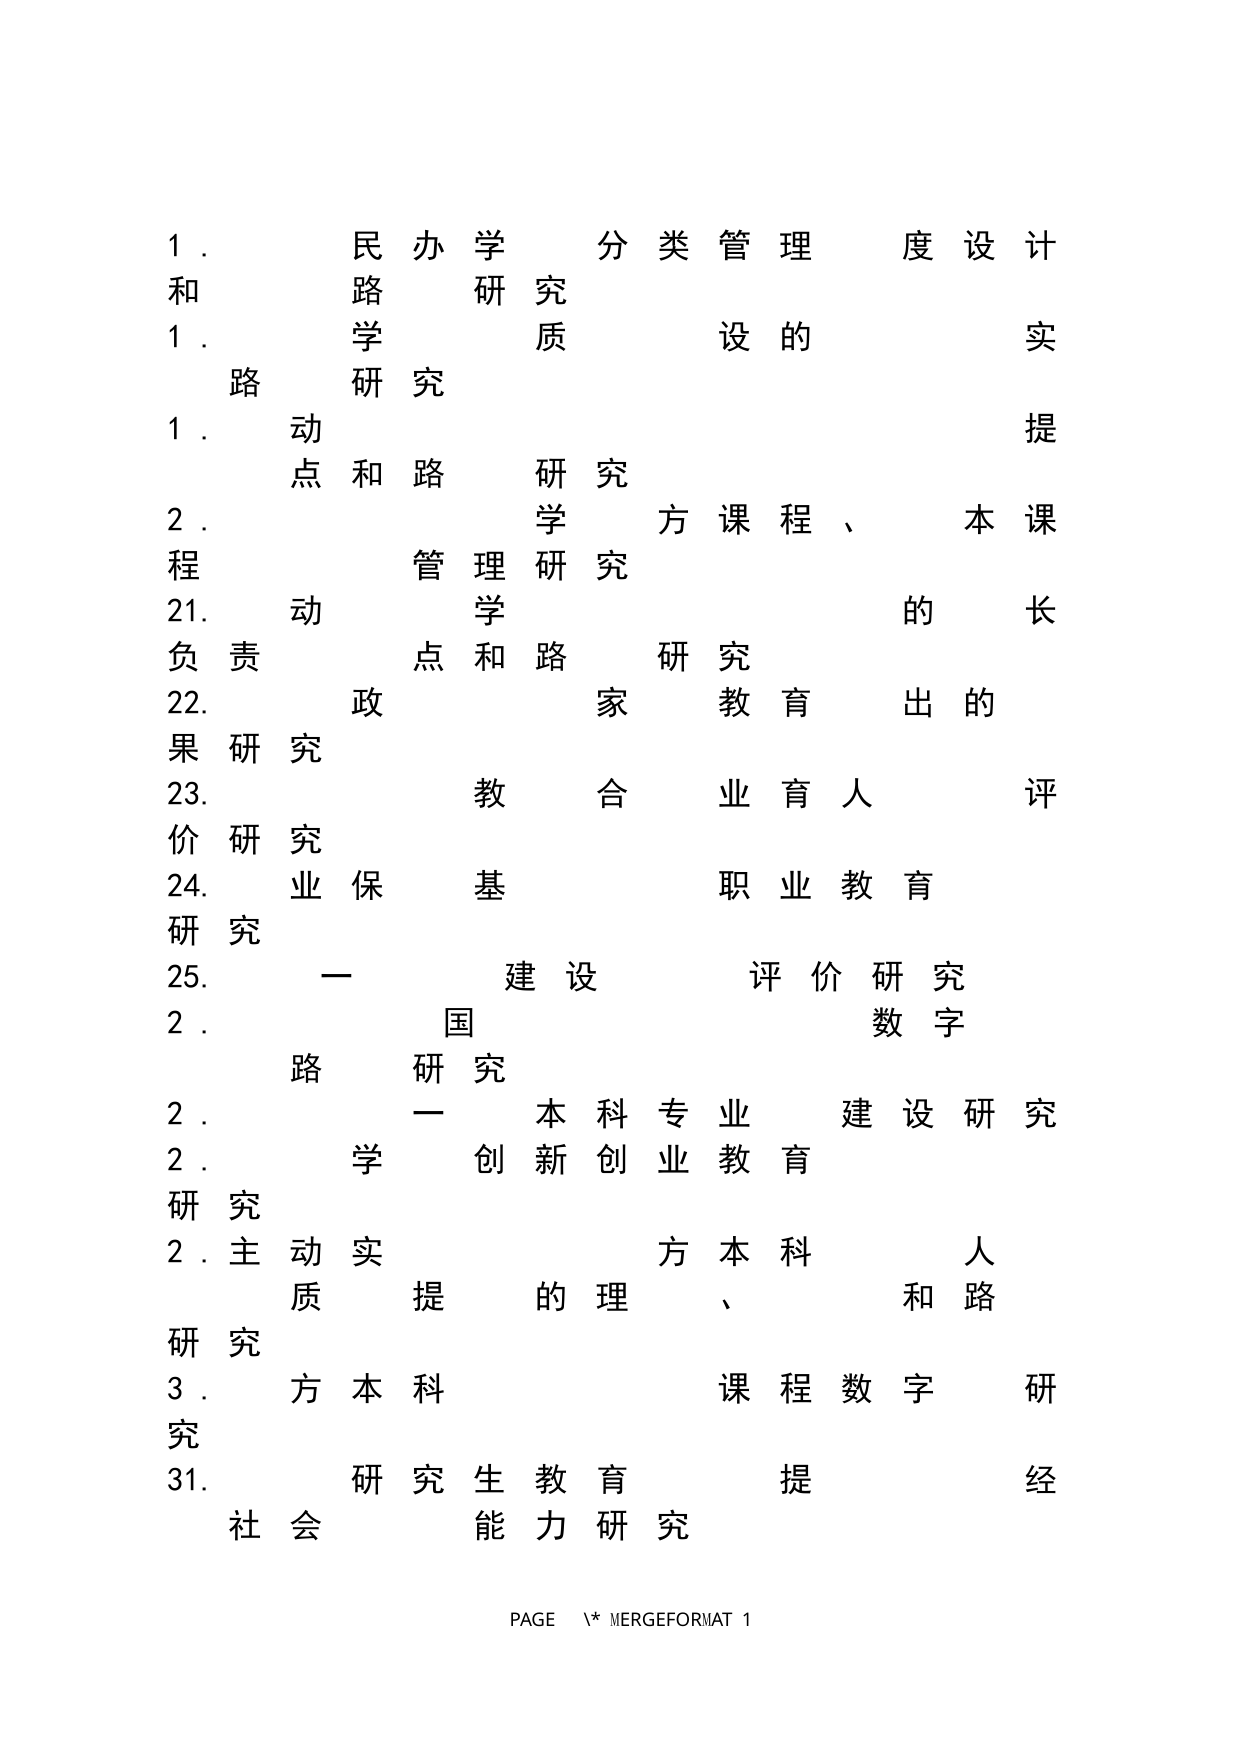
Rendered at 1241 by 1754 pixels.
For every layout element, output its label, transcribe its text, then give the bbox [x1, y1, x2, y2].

text 18.独立学院高质量转设的困境与实践路径研究 [167, 311, 1085, 403]
text 27.推进“一流本科专业”建设研究 [167, 1089, 1085, 1134]
text 28.高等学校创新创业教育模式优化研究 [167, 1134, 1085, 1226]
text 23.湖北省产教融合企业育人绩效评价研究 [167, 768, 1085, 860]
text 19.推动湖北省县域普通高中发展提升难点和路径研究 [167, 403, 1085, 494]
text 25.“双一流”建设绩效评价研究 [167, 951, 1085, 997]
text 17.湖北民办学校分类管理制度设计和推进路径研究 [167, 220, 1085, 311]
text 29.主动实践引领地方本科高校人才培养质量提升的理念、模式和路径研究 [167, 1226, 1085, 1363]
text 31.深化研究生教育改革提升支撑经济社会发展能力研究 [167, 1454, 1085, 1546]
text 20.湖北省中小学地方课程、校本课程开发与管理研究 [167, 494, 1085, 586]
text 30.地方本科高校特色课程数字化研究 [167, 1363, 1085, 1454]
text 24.失业保险基金支持职业教育培训研究 [167, 860, 1085, 951]
text 21.推动中小学党组织领导下的校长负责制难点和路径研究 [167, 586, 1085, 677]
text 22.双减政策减轻家庭教育支出的效果研究 [167, 677, 1085, 768]
text 26.“健康中国”战略下中医数字化传播路径研究 [167, 997, 1085, 1089]
